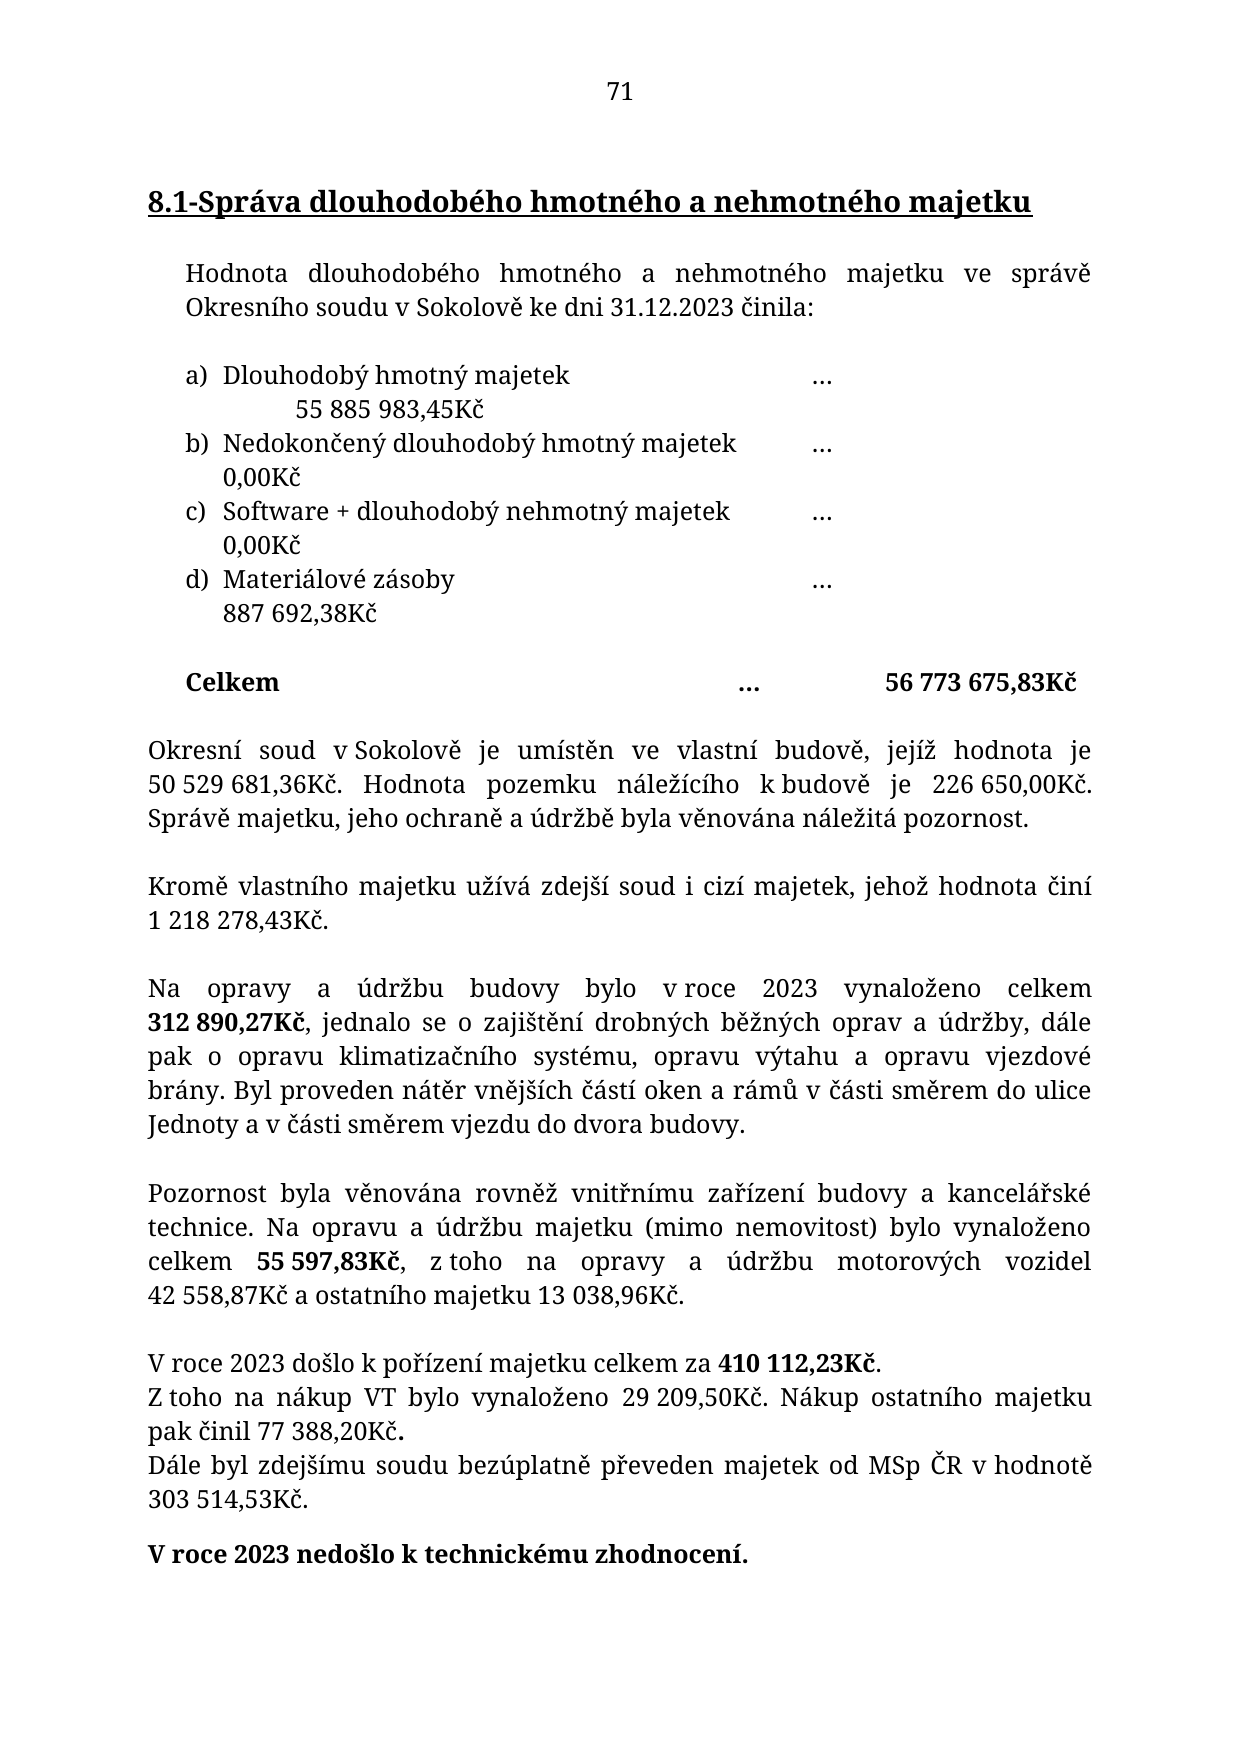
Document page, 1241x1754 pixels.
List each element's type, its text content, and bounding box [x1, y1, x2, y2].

list Dlouhodobý hmotný majetek … 55 885 983,45Kč [185, 358, 1092, 426]
text Kromě vlastního majetku užívá zdejší soud i cizí majetek, jehož hodnota činí 1 218 278,43Kč. [148, 869, 1092, 937]
text Dále byl zdejšímu soudu bezúplatně převeden majetek od MSp ČR v hodnotě 303 514,53Kč. [148, 1448, 1092, 1516]
text Celkem … 56 773 675,83Kč [185, 664, 1092, 698]
list Software + dlouhodobý nehmotný majetek … 0,00Kč [185, 494, 1092, 562]
text Okresní soud v Sokolově je umístěn ve vlastní budově, jejíž hodnota je 50 529 681,36Kč. Hodnota pozemku náležícího k budově je 226 650,00Kč. Správě majetku, jeho ochraně a údržbě byla věnována náležitá pozornost. [148, 732, 1092, 834]
text Hodnota dlouhodobého hmotného a nehmotného majetku ve správě Okresního soudu v Sokolově ke dni 31.12.2023 činila: [185, 256, 1092, 324]
text Na opravy a údržbu budovy bylo v roce 2023 vynaloženo celkem 312 890,27Kč, jednalo se o zajištění drobných běžných oprav a údržby, dále pak o opravu klimatizačního systému, opravu výtahu a opravu vjezdové brány. Byl proveden nátěr vnějších částí oken a rámů v části směrem do ulice Jednoty a v části směrem vjezdu do dvora budovy. [148, 971, 1092, 1141]
text Z toho na nákup VT bylo vynaloženo 29 209,50Kč. Nákup ostatního majetku pak činil 77 388,20Kč. [148, 1379, 1092, 1448]
text V roce 2023 nedošlo k technickému zhodnocení. [148, 1537, 1092, 1571]
text 8.1-Správa dlouhodobého hmotného a nehmotného majetku [148, 182, 1092, 221]
list Materiálové zásoby … 887 692,38Kč [185, 562, 1092, 630]
text V roce 2023 došlo k pořízení majetku celkem za 410 112,23Kč. [148, 1346, 1092, 1379]
text Pozornost byla věnována rovněž vnitřnímu zařízení budovy a kancelářské technice. Na opravu a údržbu majetku (mimo nemovitost) bylo vynaloženo celkem 55 597,83Kč, z toho na opravy a údržbu motorových vozidel 42 558,87Kč a ostatního majetku 13 038,96Kč. [148, 1175, 1092, 1311]
list Nedokončený dlouhodobý hmotný majetek … 0,00Kč [185, 426, 1092, 494]
